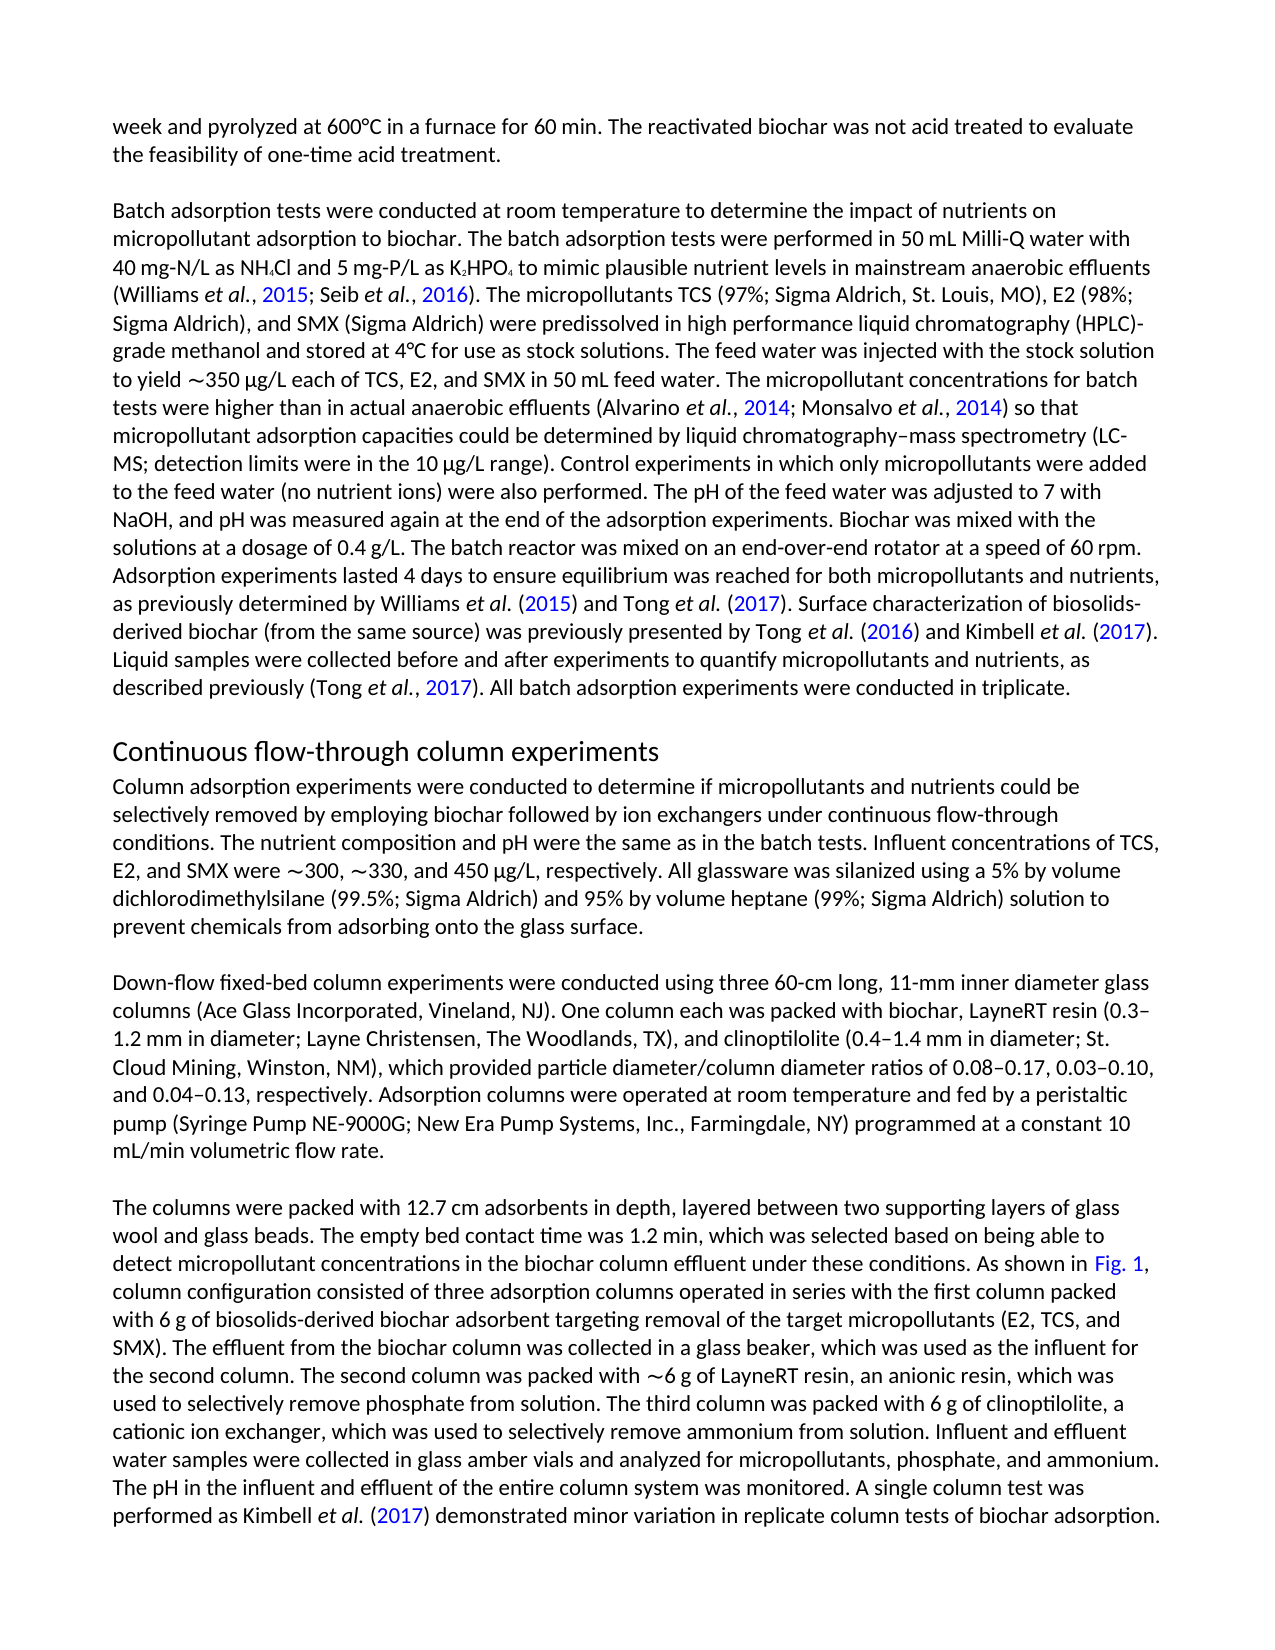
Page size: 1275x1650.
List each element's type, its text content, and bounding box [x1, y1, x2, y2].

text Down-flow fixed-bed column experiments were conducted using three 60-cm long, 11-mm inner diameter glass columns (Ace Glass Incorporated, Vineland, NJ). One column each was packed with biochar, LayneRT resin (0.3–1.2 mm in diameter; Layne Christensen, The Woodlands, TX), and clinoptilolite (0.4–1.4 mm in diameter; St. Cloud Mining, Winston, NM), which provided particle diameter/column diameter ratios of 0.08–0.17, 0.03–0.10, and 0.04–0.13, respectively. Adsorption columns were operated at room temperature and fed by a peristaltic pump (Syringe Pump NE-9000G; New Era Pump Systems, Inc., Farmingdale, NY) programmed at a constant 10 mL/min volumetric flow rate. [112, 968, 1162, 1165]
text The columns were packed with 12.7 cm adsorbents in depth, layered between two supporting layers of glass wool and glass beads. The empty bed contact time was 1.2 min, which was selected based on being able to detect micropollutant concentrations in the biochar column effluent under these conditions. As shown in Fig. 1, column configuration consisted of three adsorption columns operated in series with the first column packed with 6 g of biosolids-derived biochar adsorbent targeting removal of the target micropollutants (E2, TCS, and SMX). The effluent from the biochar column was collected in a glass beaker, which was used as the influent for the second column. The second column was packed with ∼6 g of LayneRT resin, an anionic resin, which was used to selectively remove phosphate from solution. The third column was packed with 6 g of clinoptilolite, a cationic ion exchanger, which was used to selectively remove ammonium from solution. Influent and effluent water samples were collected in glass amber vials and analyzed for micropollutants, phosphate, and ammonium. The pH in the influent and effluent of the entire column system was monitored. A single column test was performed as Kimbell et al. (2017) demonstrated minor variation in replicate column tests of biochar adsorption. [112, 1193, 1162, 1529]
text Batch adsorption tests were conducted at room temperature to determine the impact of nutrients on micropollutant adsorption to biochar. The batch adsorption tests were performed in 50 mL Milli-Q water with 40 mg-N/L as NH4Cl and 5 mg-P/L as K2HPO4 to mimic plausible nutrient levels in mainstream anaerobic effluents (Williams et al., 2015; Seib et al., 2016). The micropollutants TCS (97%; Sigma Aldrich, St. Louis, MO), E2 (98%; Sigma Aldrich), and SMX (Sigma Aldrich) were predissolved in high performance liquid chromatography (HPLC)-grade methanol and stored at 4°C for use as stock solutions. The feed water was injected with the stock solution to yield ∼350 μg/L each of TCS, E2, and SMX in 50 mL feed water. The micropollutant concentrations for batch tests were higher than in actual anaerobic effluents (Alvarino et al., 2014; Monsalvo et al., 2014) so that micropollutant adsorption capacities could be determined by liquid chromatography–mass spectrometry (LC-MS; detection limits were in the 10 μg/L range). Control experiments in which only micropollutants were added to the feed water (no nutrient ions) were also performed. The pH of the feed water was adjusted to 7 with NaOH, and pH was measured again at the end of the adsorption experiments. Biochar was mixed with the solutions at a dosage of 0.4 g/L. The batch reactor was mixed on an end-over-end rotator at a speed of 60 rpm. Adsorption experiments lasted 4 days to ensure equilibrium was reached for both micropollutants and nutrients, as previously determined by Williams et al. (2015) and Tong et al. (2017). Surface characterization of biosolids-derived biochar (from the same source) was previously presented by Tong et al. (2016) and Kimbell et al. (2017). Liquid samples were collected before and after experiments to quantify micropollutants and nutrients, as described previously (Tong et al., 2017). All batch adsorption experiments were conducted in triplicate. [112, 197, 1162, 701]
text Column adsorption experiments were conducted to determine if micropollutants and nutrients could be selectively removed by employing biochar followed by ion exchangers under continuous flow-through conditions. The nutrient composition and pH were the same as in the batch tests. Influent concentrations of TCS, E2, and SMX were ∼300, ∼330, and 450 μg/L, respectively. All glassware was silanized using a 5% by volume dichlorodimethylsilane (99.5%; Sigma Aldrich) and 95% by volume heptane (99%; Sigma Aldrich) solution to prevent chemicals from adsorbing onto the glass surface. [112, 772, 1162, 941]
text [112, 112, 1162, 168]
subtitle Continuous flow-through column experiments [112, 733, 1162, 769]
